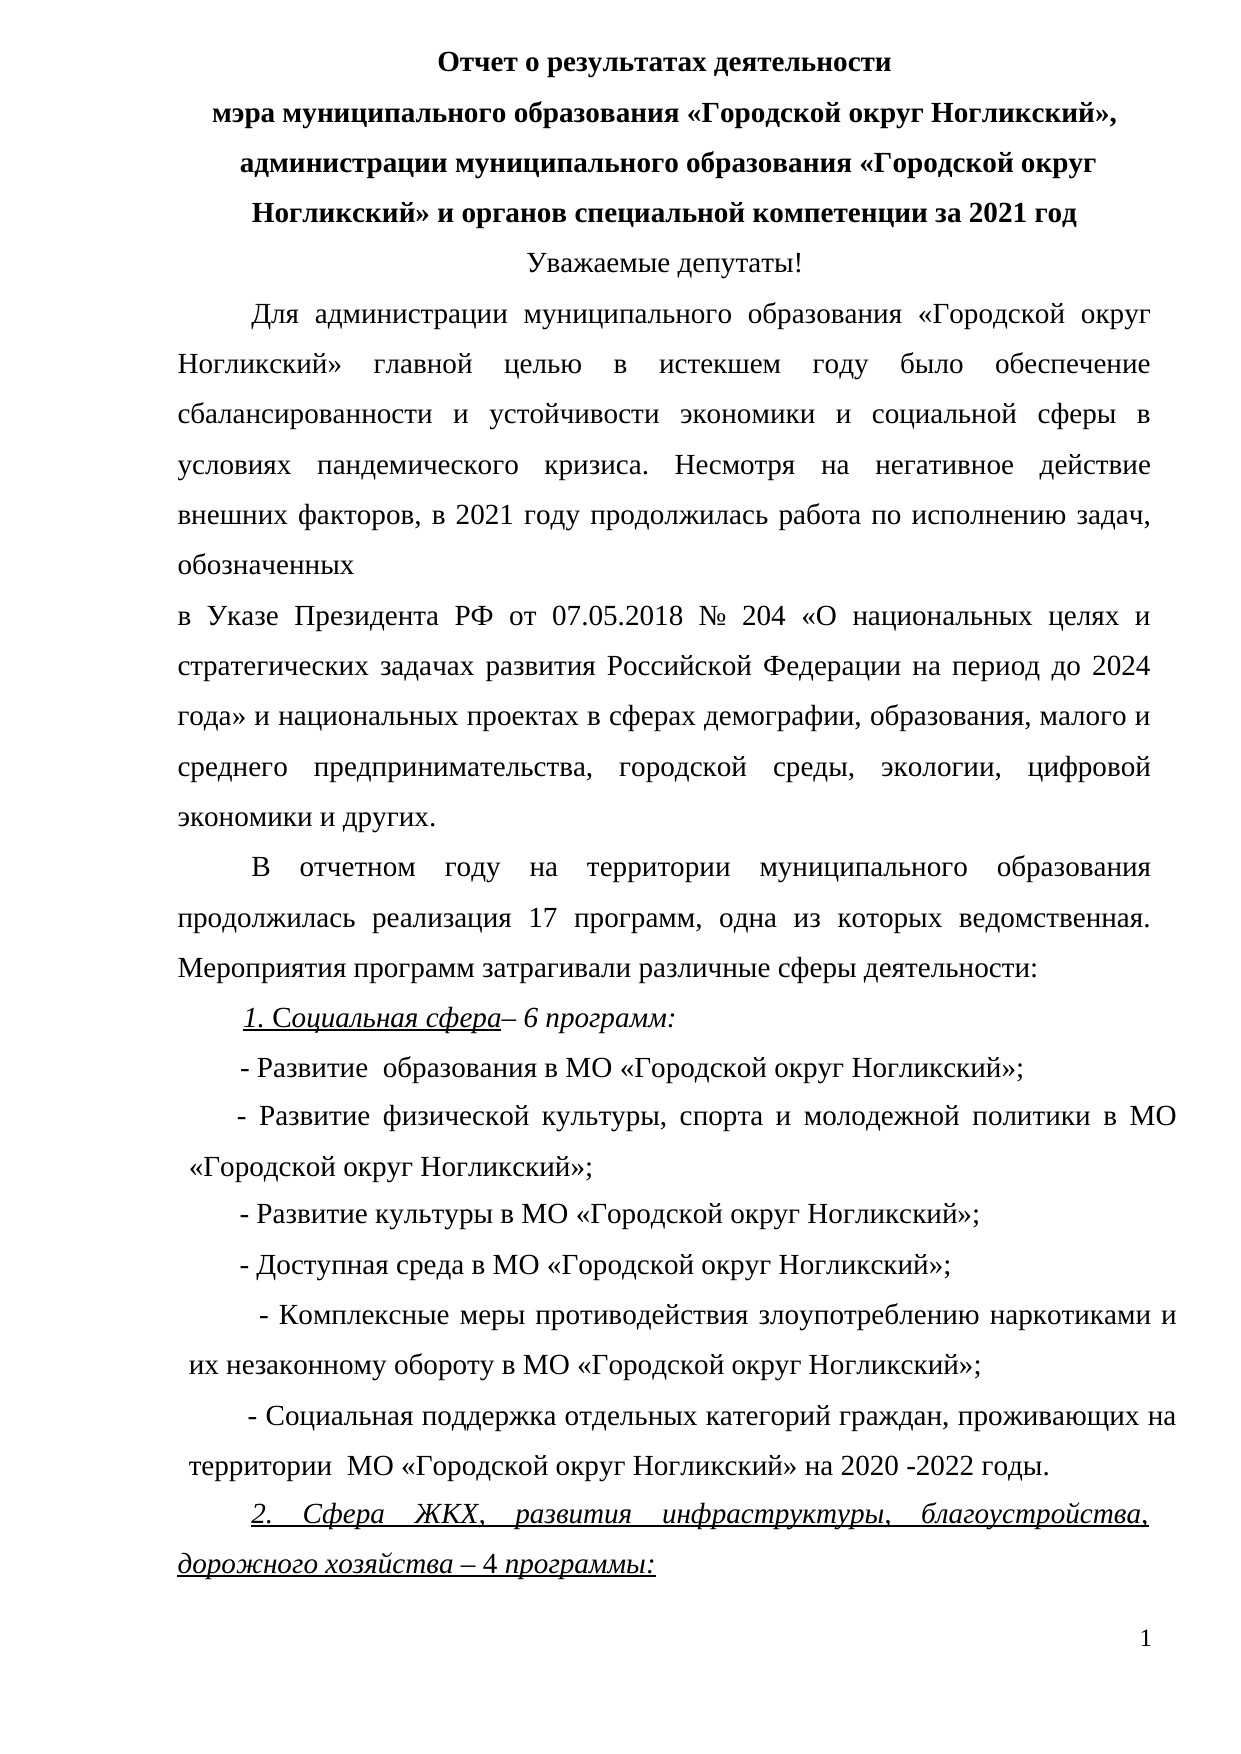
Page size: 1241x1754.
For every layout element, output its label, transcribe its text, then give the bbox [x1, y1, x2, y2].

table_cell - Развитие физической культуры, спорта и молодежной политики в МО «Городской округ Ногликский»; [177, 1099, 1189, 1197]
text В отчетном году на территории муниципального образования продолжилась реализация 17 программ, одна из которых ведомственная. Мероприятия программ затрагивали различные сферы деятельности: [177, 849, 1152, 983]
text Уважаемые депутаты! [177, 246, 1152, 279]
text 1. Социальная сфера– 6 программ: [177, 1000, 1152, 1034]
table_cell - Развитие культуры в МО «Городской округ Ногликский»; - Доступная среда в МО «Городской округ Ногликский»; - Комплексные меры противодействия злоупотреблению наркотиками и их незаконному обороту в МО «Городской округ Ногликский»; - Социальная поддержка отдельных категорий граждан, проживающих на территории МО «Городской округ Ногликский» на 2020 -2022 годы. [177, 1197, 1189, 1496]
text в Указе Президента РФ от 07.05.2018 № 204 «О национальных целях и стратегических задачах развития Российской Федерации на период до 2024 года» и национальных проектах в сферах демографии, образования, малого и среднего предпринимательства, городской среды, экологии, цифровой экономики и других. [177, 598, 1152, 833]
table_header - Развитие образования в МО «Городской округ Ногликский»; [177, 1051, 1189, 1098]
text администрации муниципального образования «Городской округ Ногликский» и органов специальной компетенции за 2021 год [177, 145, 1152, 229]
text мэра муниципального образования «Городской округ Ногликский», [177, 95, 1152, 128]
text 2. Сфера ЖКХ, развития инфраструктуры, благоустройства, дорожного хозяйства – 4 программы: [177, 1496, 1152, 1580]
text Отчет о результатах деятельности [177, 44, 1152, 78]
text Для администрации муниципального образования «Городской округ Ногликский» главной целью в истекшем году было обеспечение сбалансированности и устойчивости экономики и социальной сферы в условиях пандемического кризиса. Несмотря на негативное действие внешних факторов, в 2021 году продолжилась работа по исполнению задач, обозначенных [177, 296, 1152, 581]
